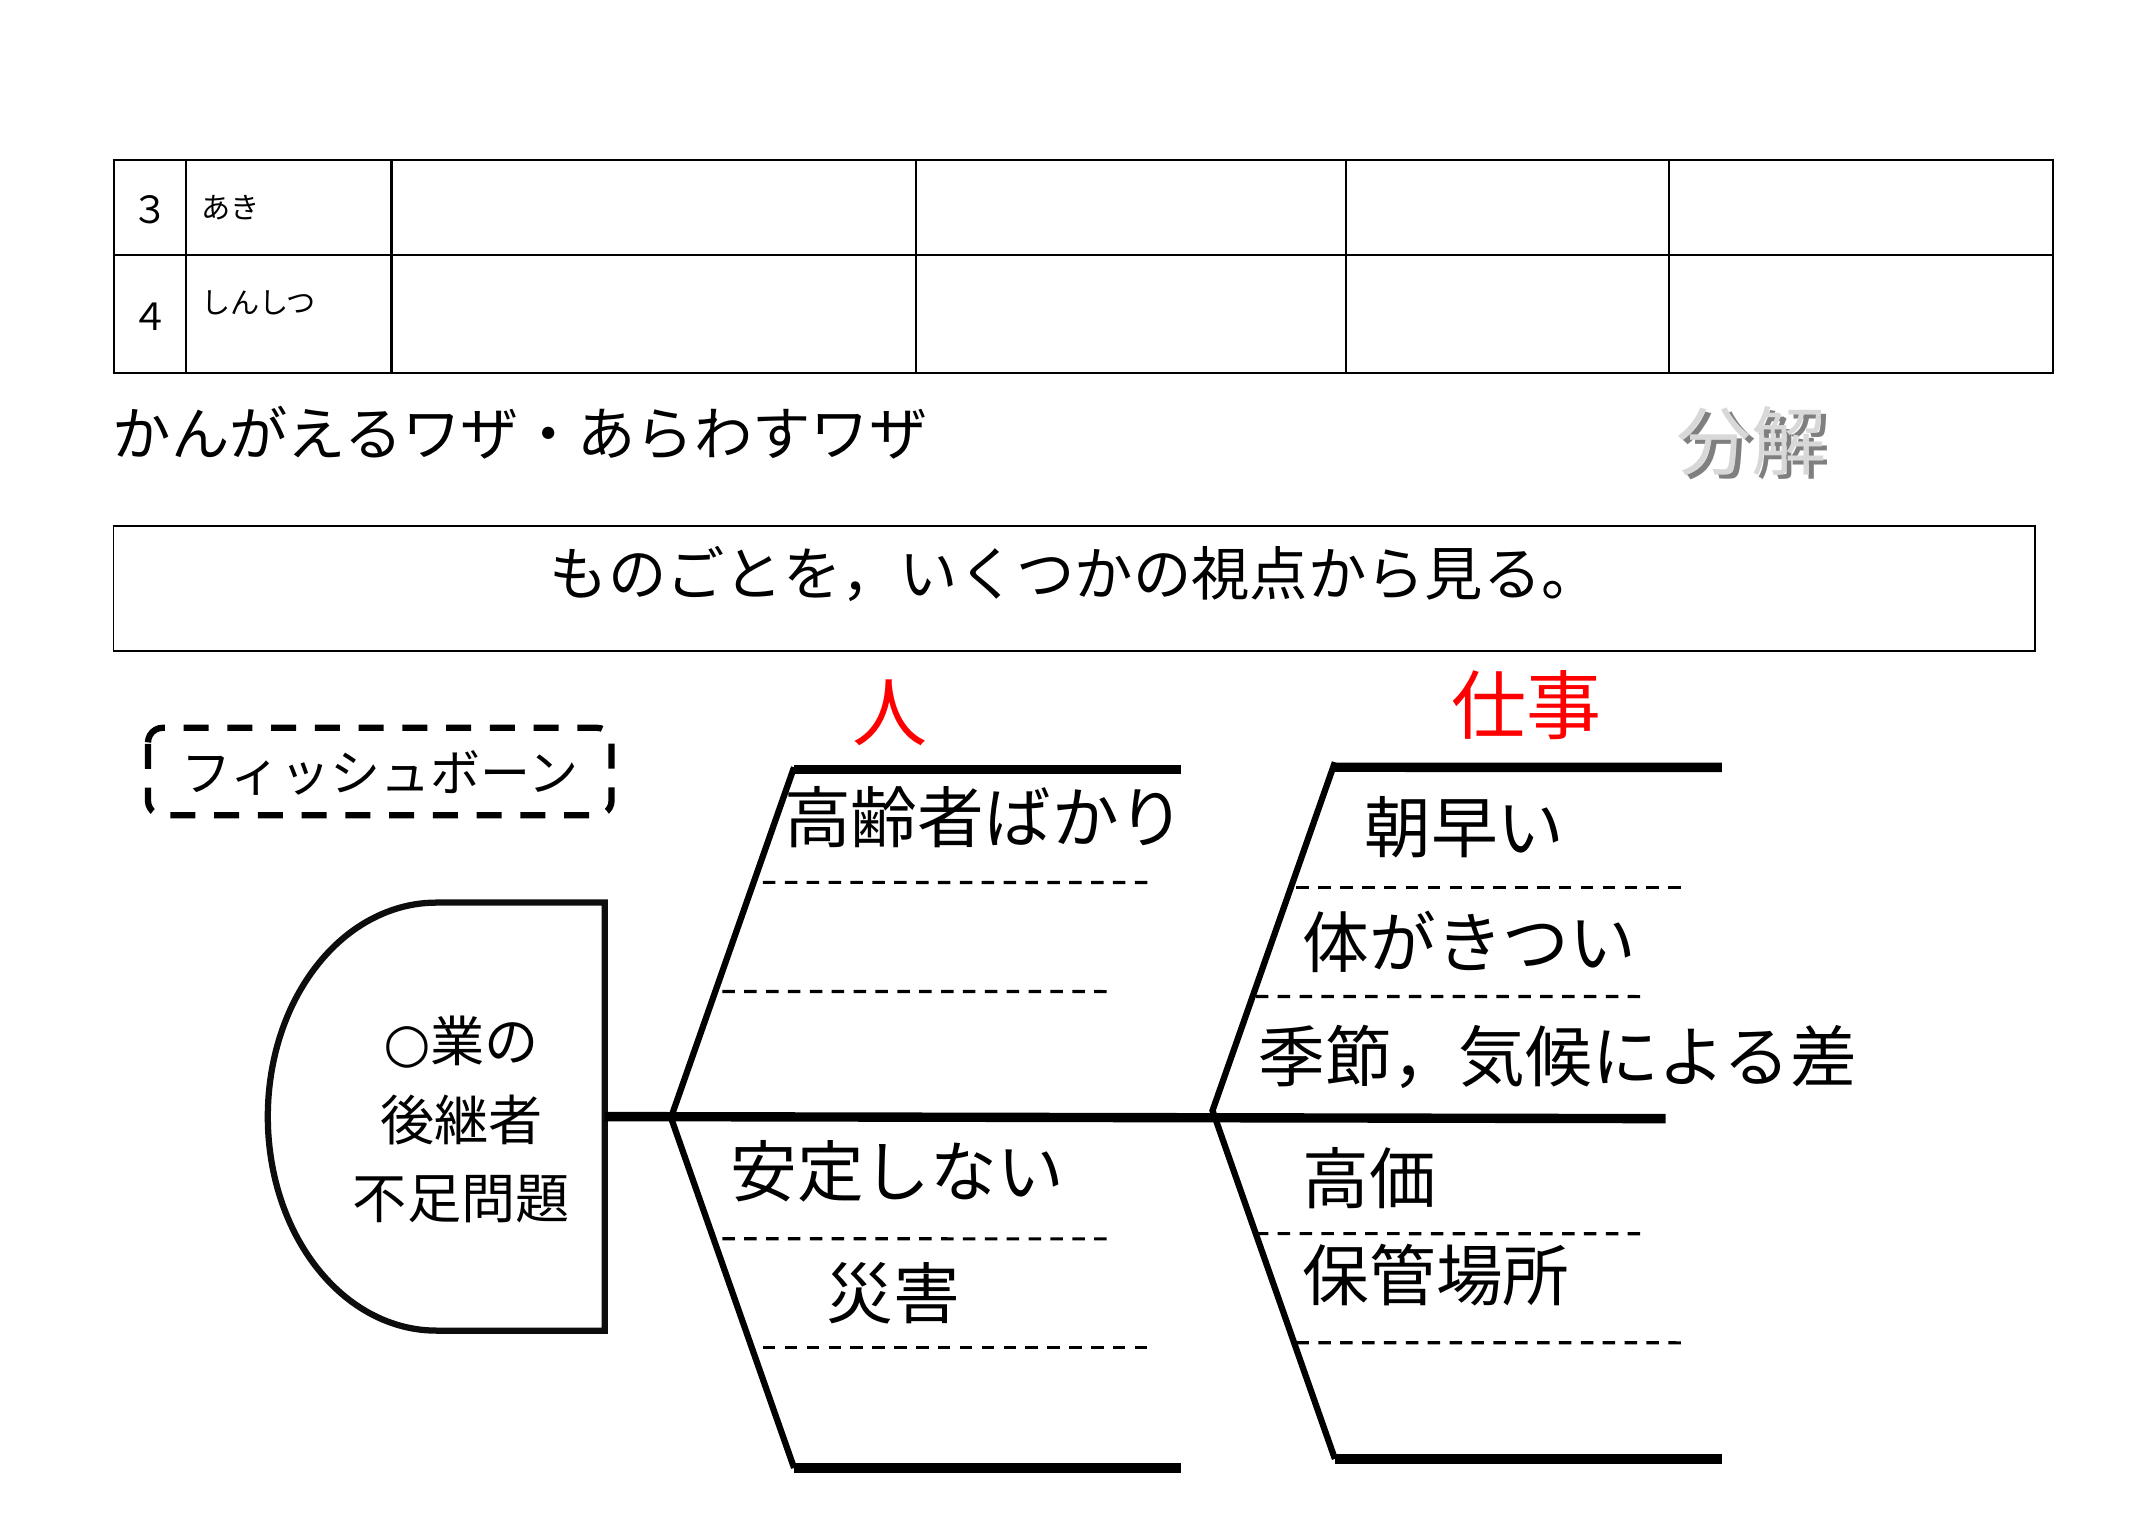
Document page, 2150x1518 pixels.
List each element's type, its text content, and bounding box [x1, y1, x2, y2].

table_cell しんしつ [187, 256, 390, 372]
table_cell [1670, 161, 2052, 254]
table_cell [1347, 256, 1668, 372]
table_cell ４ [115, 256, 185, 372]
table_cell [393, 256, 915, 372]
table_cell あき [187, 161, 390, 254]
table_cell [393, 161, 915, 254]
table_cell [1670, 256, 2052, 372]
table_cell [917, 161, 1345, 254]
table_cell ３ [115, 161, 185, 254]
table_cell [917, 256, 1345, 372]
table_cell [1347, 161, 1668, 254]
text かんがえるワザ・あらわすワザ [112, 374, 2037, 486]
